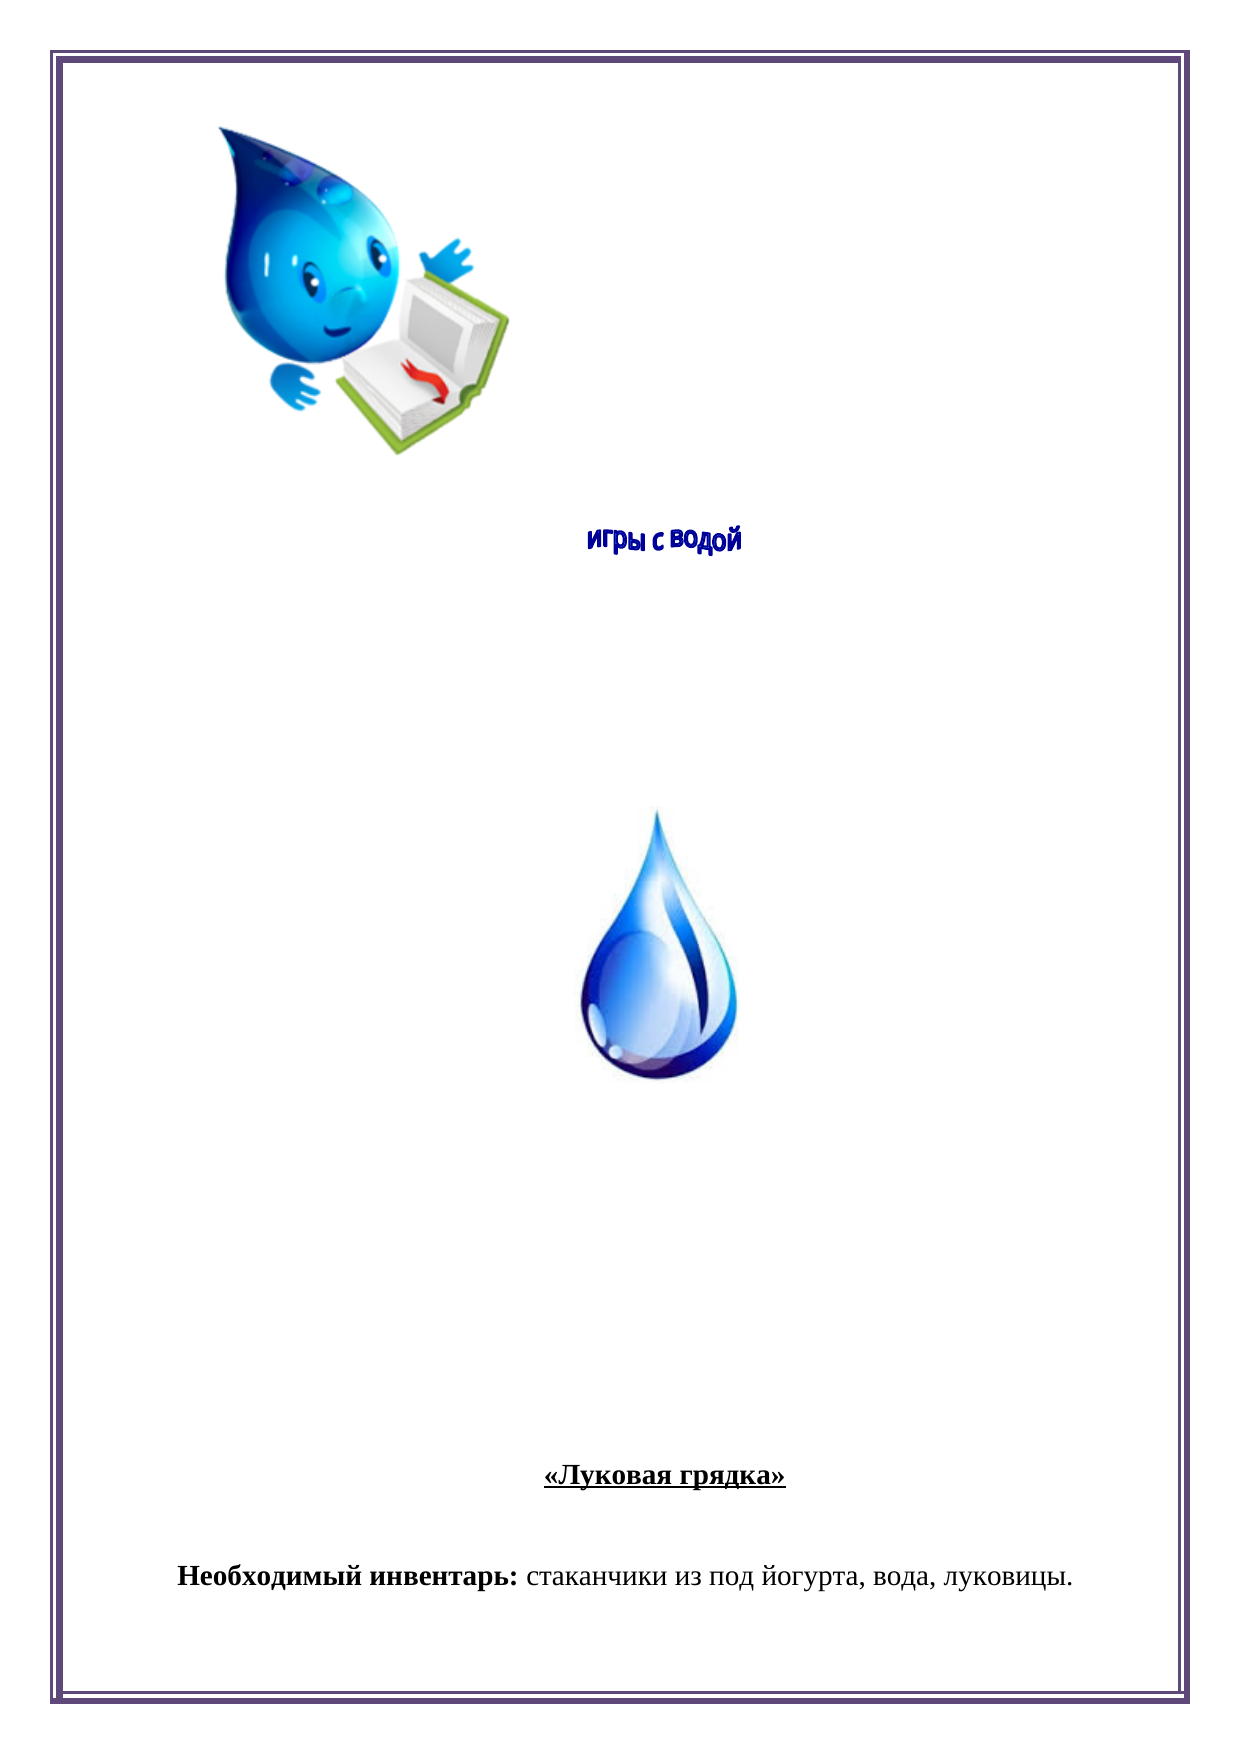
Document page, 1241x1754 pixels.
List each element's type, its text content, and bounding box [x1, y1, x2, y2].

picture [177, 118, 521, 462]
picture [537, 806, 792, 1084]
text Необходимый инвентарь: стаканчики из под йогурта, вода, луковицы. [177, 1558, 1152, 1591]
text «Луковая грядка» [177, 1457, 1152, 1491]
